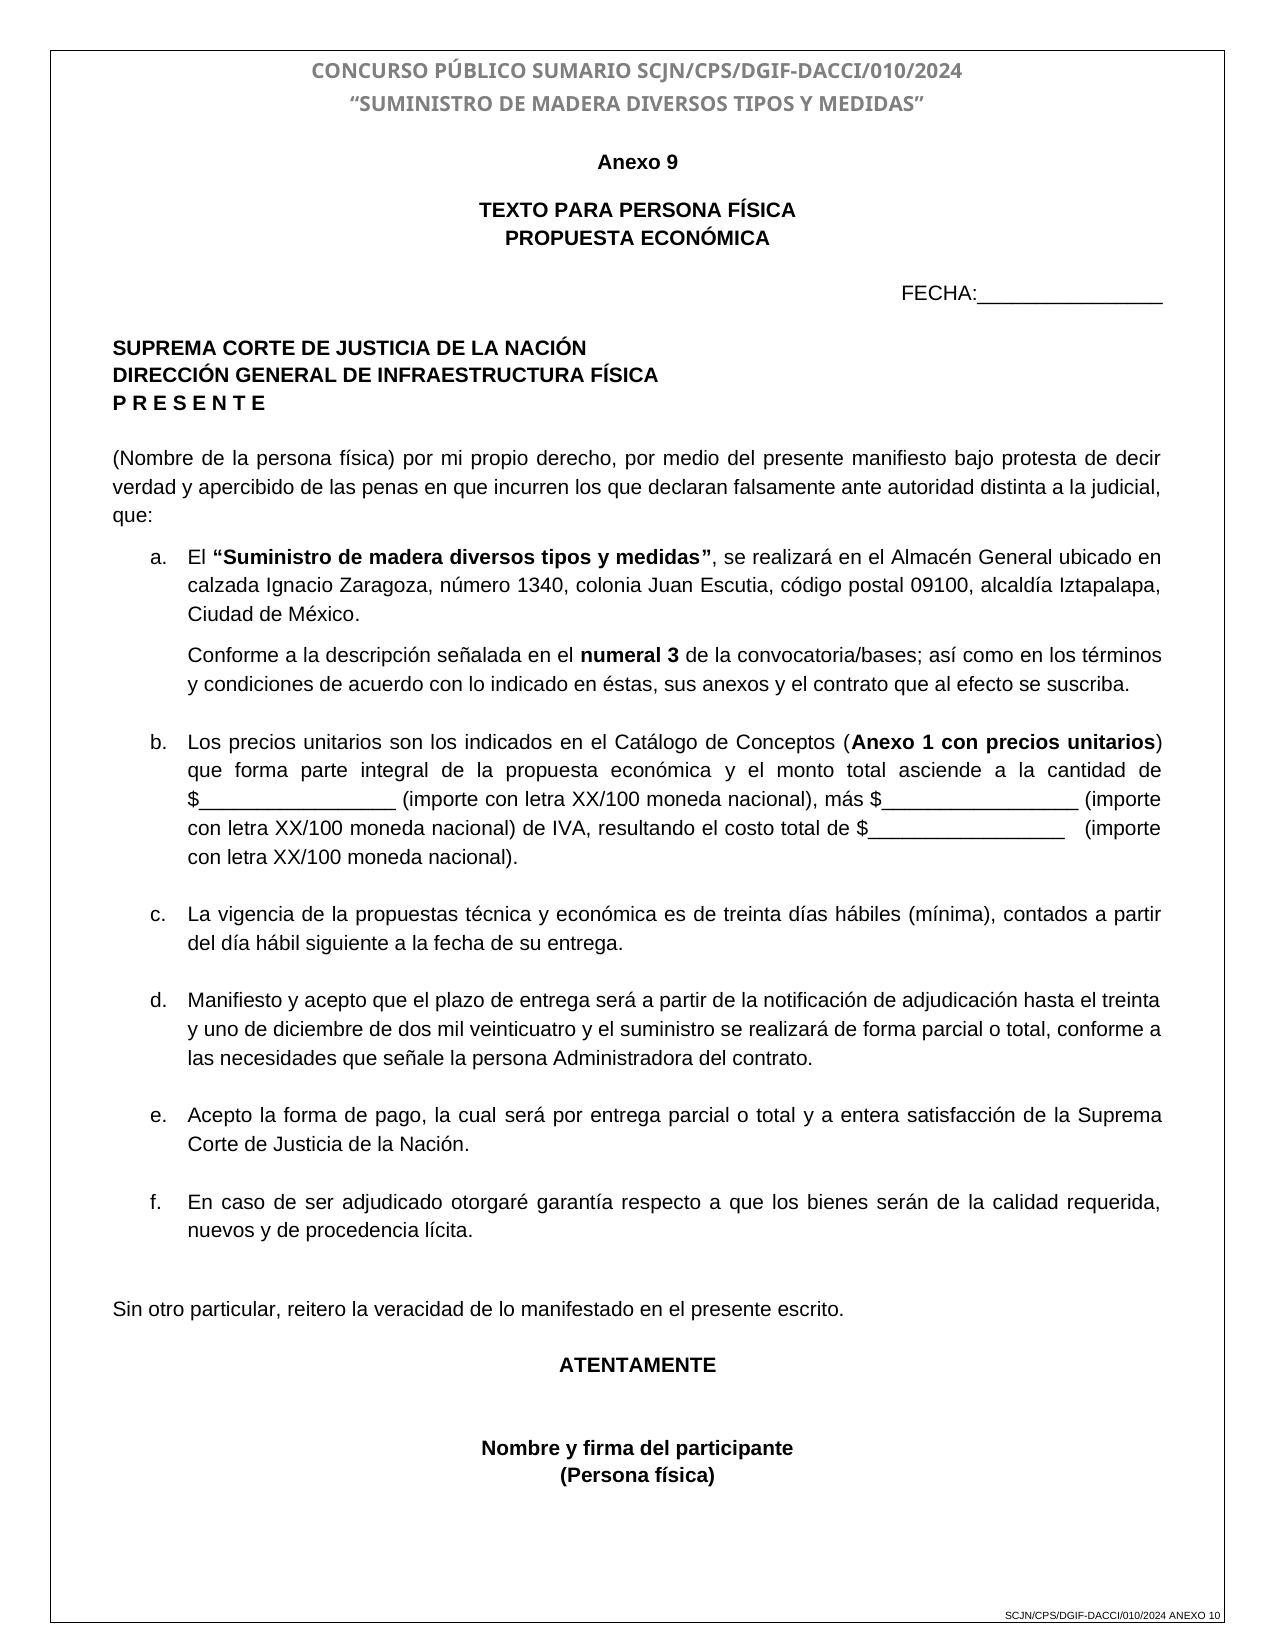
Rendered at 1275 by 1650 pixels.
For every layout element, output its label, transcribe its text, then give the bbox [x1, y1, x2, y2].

list Conforme a la descripción señalada en el numeral 3 de la convocatoria/bases; así como en los términos y condiciones de acuerdo con lo indicado en éstas, sus anexos y el contrato que al efecto se suscriba. [187, 643, 1162, 696]
text Nombre y firma del participante [112, 1435, 1162, 1459]
text TEXTO PARA PERSONA FÍSICA [112, 198, 1162, 222]
text ATENTAMENTE [112, 1353, 1162, 1377]
list Acepto la forma de pago, la cual será por entrega parcial o total y a entera satisfacción de la Suprema Corte de Justicia de la Nación. [150, 1103, 1162, 1156]
list Los precios unitarios son los indicados en el Catálogo de Conceptos (Anexo 1 con precios unitarios) que forma parte integral de la propuesta económica y el monto total asciende a la cantidad de $_________________ (importe con letra XX/100 moneda nacional), más $_________________ (importe con letra XX/100 moneda nacional) de IVA, resultando el costo total de $_________________ (importe con letra XX/100 moneda nacional). [150, 729, 1162, 868]
list Manifiesto y acepto que el plazo de entrega será a partir de la notificación de adjudicación hasta el treinta y uno de diciembre de dos mil veinticuatro y el suministro se realizará de forma parcial o total, conforme a las necesidades que señale la persona Administradora del contrato. [150, 988, 1162, 1070]
list La vigencia de la propuestas técnica y económica es de treinta días hábiles (mínima), contados a partir del día hábil siguiente a la fecha de su entrega. [150, 902, 1162, 955]
text P R E S E N T E [112, 391, 1162, 415]
list En caso de ser adjudicado otorgaré garantía respecto a que los bienes serán de la calidad requerida, nuevos y de procedencia lícita. [150, 1189, 1162, 1242]
text Sin otro particular, reitero la veracidad de lo manifestado en el presente escrito. [112, 1297, 1162, 1321]
text (Nombre de la persona física) por mi propio derecho, por medio del presente manifiesto bajo protesta de decir verdad y apercibido de las penas en que incurren los que declaran falsamente ante autoridad distinta a la judicial, que: [112, 446, 1162, 527]
text SUPREMA CORTE DE JUSTICIA DE LA NACIÓN [112, 336, 1162, 360]
text PROPUESTA ECONÓMICA [112, 226, 1162, 250]
text Anexo 9 [112, 150, 1162, 174]
text (Persona física) [112, 1463, 1162, 1487]
text DIRECCIÓN GENERAL DE INFRAESTRUCTURA FÍSICA [112, 363, 1162, 387]
list El “Suministro de madera diversos tipos y medidas”, se realizará en el Almacén General ubicado en calzada Ignacio Zaragoza, número 1340, colonia Juan Escutia, código postal 09100, alcaldía Iztapalapa, Ciudad de México. [150, 544, 1162, 626]
text FECHA:________________ [112, 281, 1162, 305]
